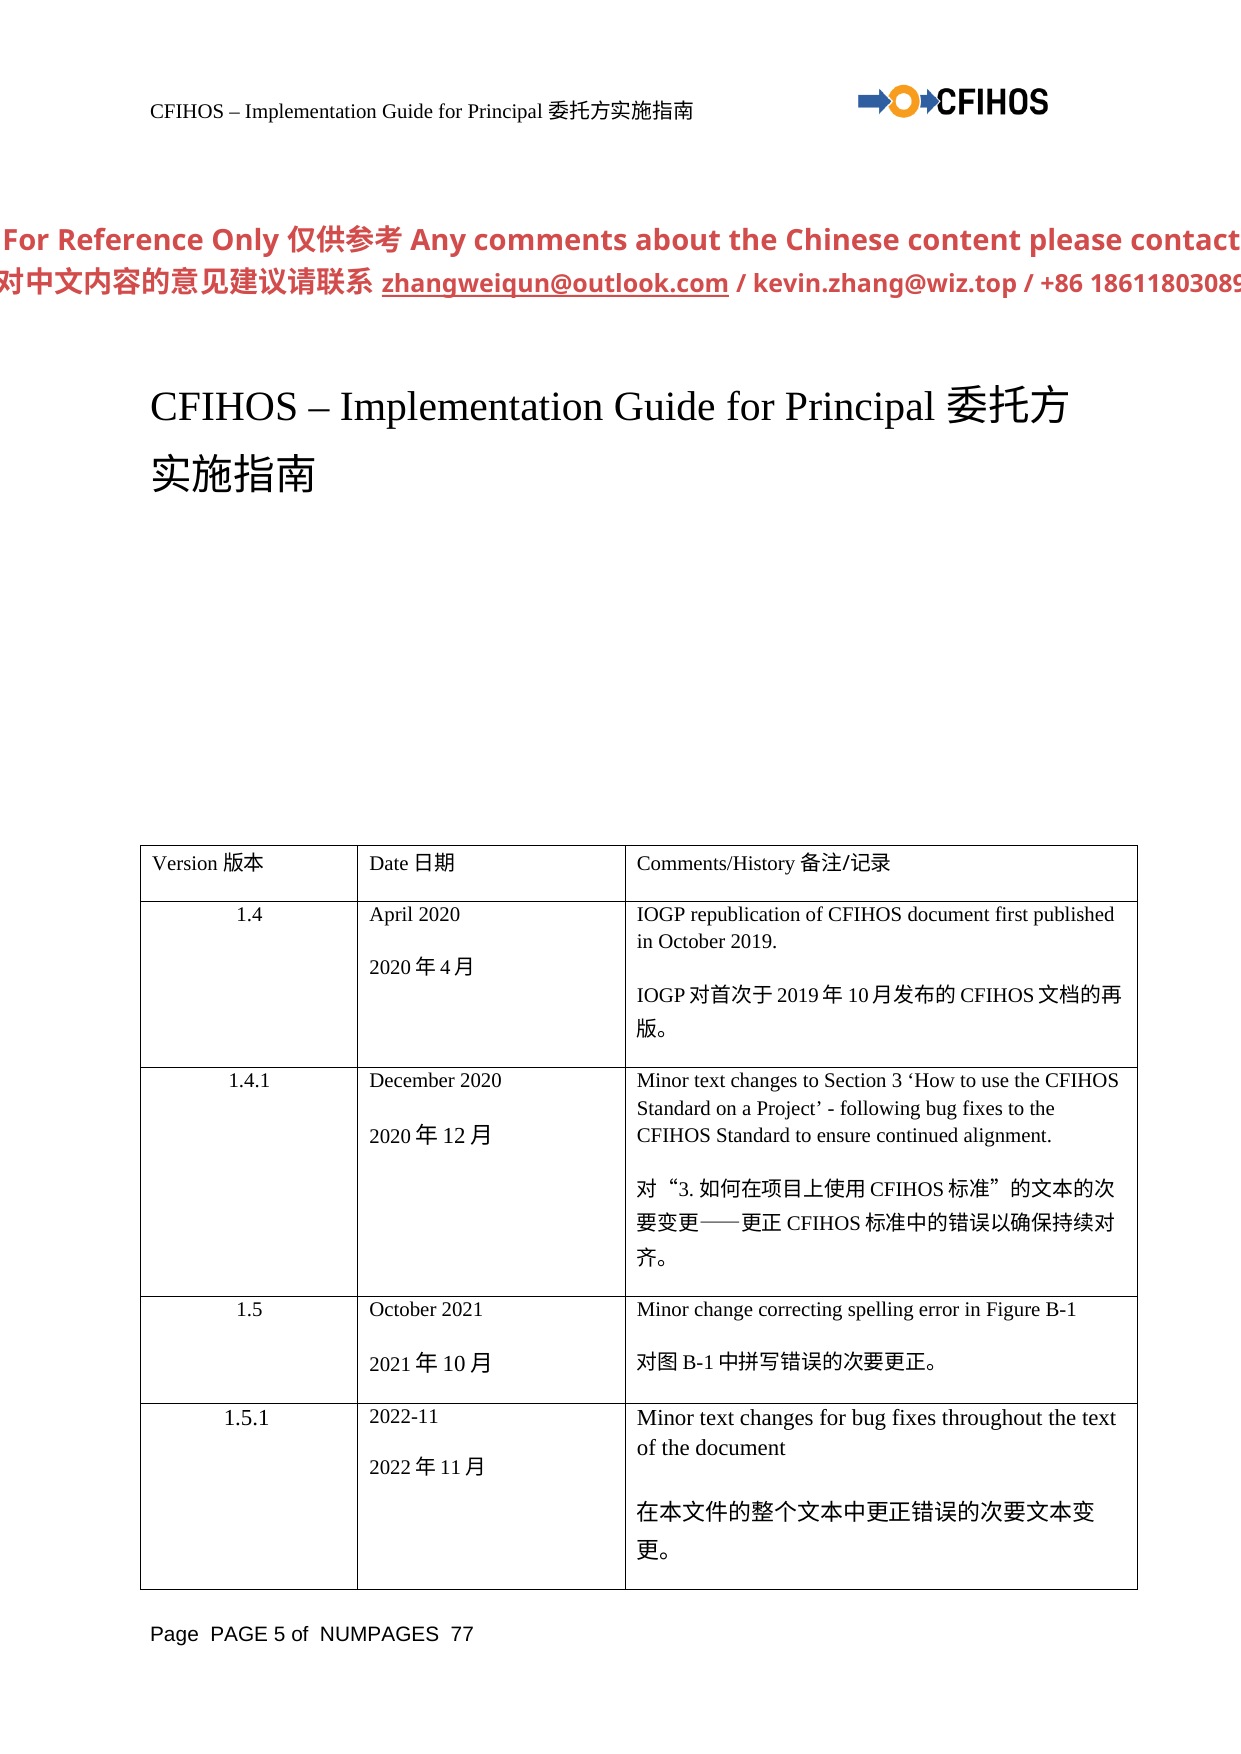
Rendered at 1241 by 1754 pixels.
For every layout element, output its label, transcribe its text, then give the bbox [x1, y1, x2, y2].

table_cell April 2020 2020年4月 [358, 902, 625, 1067]
table_cell Minor text changes to Section 3 ‘How to use the CFIHOS Standard on a Project’ - following bug fixes to the CFIHOS Standard to ensure continued alignment. 对“3. 如何在项目上使用CFIHOS标准”的文本的次要变更——更正CFIHOS标准中的错误以确保持续对齐。 [626, 1068, 1137, 1296]
table_cell 1.5 [141, 1297, 357, 1403]
table_header Comments/History 备注/记录 [626, 846, 1137, 901]
table_cell 1.4.1 [141, 1068, 357, 1296]
table_cell 1.4 [141, 902, 357, 1067]
text CFIHOS – Implementation Guide for Principal 委托方实施指南 [150, 372, 1090, 502]
table_header Version 版本 [141, 846, 357, 901]
table_cell Minor text changes for bug fixes throughout the text of the document 在本文件的整个文本中更正错误的次要文本变更。 [626, 1404, 1137, 1589]
table_cell 1.5.1 [141, 1404, 357, 1589]
table_header Date 日期 [358, 846, 625, 901]
table_cell Minor change correcting spelling error in Figure B-1 对图B-1中拼写错误的次要更正。 [626, 1297, 1137, 1403]
table_cell October 2021 2021年10月 [358, 1297, 625, 1403]
picture [853, 82, 1054, 119]
table_cell IOGP republication of CFIHOS document first published in October 2019. IOGP对首次于2019年10月发布的CFIHOS文档的再版。 [626, 902, 1137, 1067]
table_cell 2022-11 2022年11月 [358, 1404, 625, 1589]
table_cell December 2020 2020年12月 [358, 1068, 625, 1296]
